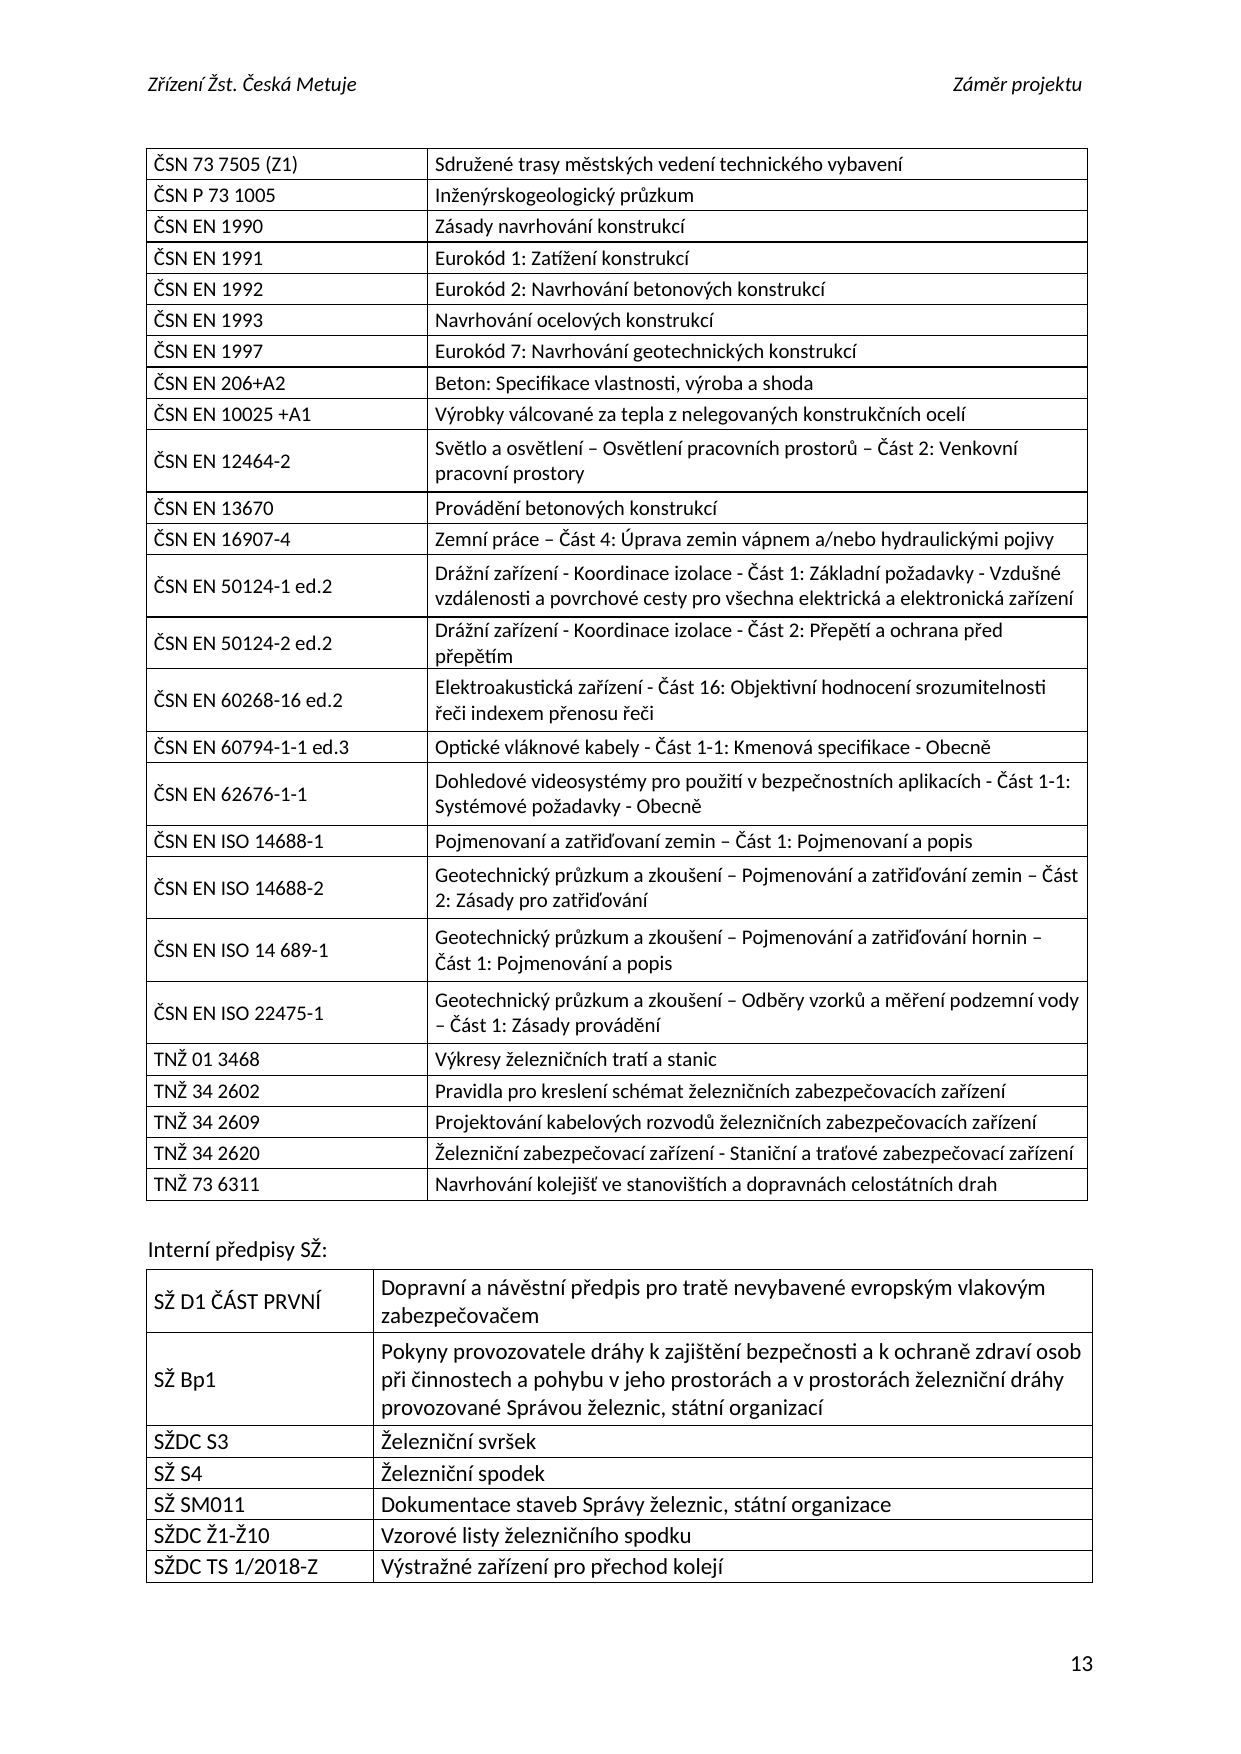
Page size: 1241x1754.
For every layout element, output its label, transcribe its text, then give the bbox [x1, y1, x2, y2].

table_cell Projektování kabelových rozvodů železničních zabezpečovacích zařízení [428, 1107, 1087, 1137]
table_cell ČSN EN ISO 14 689-1 [147, 919, 427, 981]
table_cell ČSN EN 16907-4 [147, 524, 427, 554]
table_cell SŽ S4 [147, 1458, 373, 1488]
table_cell Geotechnický průzkum a zkoušení – Pojmenování a zatřiďování hornin – Část 1: Pojmenování a popis [428, 919, 1087, 981]
table_header Dopravní a návěstní předpis pro tratě nevybavené evropským vlakovým zabezpečovačem [374, 1270, 1092, 1332]
table_cell TNŽ 34 2620 [147, 1138, 427, 1168]
table_cell Provádění betonových konstrukcí [428, 493, 1087, 523]
table_cell SŽ SM011 [147, 1489, 373, 1519]
table_cell Navrhování ocelových konstrukcí [428, 305, 1087, 335]
table_cell Elektroakustická zařízení - Část 16: Objektivní hodnocení srozumitelnosti řeči indexem přenosu řeči [428, 669, 1087, 731]
table_cell ČSN EN 206+A2 [147, 368, 427, 398]
table_cell ČSN EN 1991 [147, 243, 427, 273]
table_cell ČSN EN 1993 [147, 305, 427, 335]
table_cell TNŽ 73 6311 [147, 1169, 427, 1199]
table_cell TNŽ 34 2609 [147, 1107, 427, 1137]
table_cell Geotechnický průzkum a zkoušení – Pojmenování a zatřiďování zemin – Část 2: Zásady pro zatřiďování [428, 857, 1087, 918]
table_cell Pojmenovaní a zatřiďovaní zemin – Část 1: Pojmenovaní a popis [428, 826, 1087, 856]
table_cell SŽDC S3 [147, 1426, 373, 1457]
table_cell ČSN EN 1992 [147, 274, 427, 304]
table_cell Optické vláknové kabely - Část 1-1: Kmenová specifikace - Obecně [428, 732, 1087, 762]
table_cell Eurokód 7: Navrhování geotechnických konstrukcí [428, 336, 1087, 366]
table_cell ČSN EN 1990 [147, 211, 427, 241]
text Interní předpisy SŽ: [148, 1235, 1093, 1263]
table_cell Výrobky válcované za tepla z nelegovaných konstrukčních ocelí [428, 399, 1087, 429]
table_cell ČSN EN 50124-2 ed.2 [147, 618, 427, 668]
table_cell ČSN EN 1997 [147, 336, 427, 366]
table_cell Světlo a osvětlení – Osvětlení pracovních prostorů – Část 2: Venkovní pracovní prostory [428, 430, 1087, 491]
table_cell Inženýrskogeologický průzkum [428, 180, 1087, 210]
table_cell SŽDC Ž1-Ž10 [147, 1520, 373, 1550]
table_cell ČSN EN 50124-1 ed.2 [147, 555, 427, 616]
table_cell ČSN EN ISO 14688-1 [147, 826, 427, 856]
table_cell Beton: Specifikace vlastnosti, výroba a shoda [428, 368, 1087, 398]
table_cell ČSN EN 60268-16 ed.2 [147, 669, 427, 731]
table_cell Geotechnický průzkum a zkoušení – Odběry vzorků a měření podzemní vody – Část 1: Zásady provádění [428, 982, 1087, 1043]
table_cell Sdružené trasy městských vedení technického vybavení [428, 149, 1087, 179]
table_cell ČSN EN 60794-1-1 ed.3 [147, 732, 427, 762]
table_cell Drážní zařízení - Koordinace izolace - Část 2: Přepětí a ochrana před přepětím [428, 618, 1087, 668]
table_cell TNŽ 34 2602 [147, 1076, 427, 1106]
table_cell Zemní práce – Část 4: Úprava zemin vápnem a/nebo hydraulickými pojivy [428, 524, 1087, 554]
table_cell Eurokód 2: Navrhování betonových konstrukcí [428, 274, 1087, 304]
table_cell SŽDC TS 1/2018-Z [147, 1551, 373, 1582]
table_cell ČSN 73 7505 (Z1) [147, 149, 427, 179]
table_cell Dokumentace staveb Správy železnic, státní organizace [374, 1489, 1092, 1519]
table_cell Dohledové videosystémy pro použití v bezpečnostních aplikacích - Část 1-1: Systémové požadavky - Obecně [428, 763, 1087, 824]
table_cell TNŽ 01 3468 [147, 1044, 427, 1074]
table_cell Železniční svršek [374, 1426, 1092, 1457]
table_cell SŽ Bp1 [147, 1333, 373, 1425]
table_cell ČSN P 73 1005 [147, 180, 427, 210]
table_cell ČSN EN 10025 +A1 [147, 399, 427, 429]
table_cell ČSN EN ISO 14688-2 [147, 857, 427, 918]
table_cell Eurokód 1: Zatížení konstrukcí [428, 243, 1087, 273]
table_header SŽ D1 ČÁST PRVNÍ [147, 1270, 373, 1332]
table_cell ČSN EN 12464-2 [147, 430, 427, 491]
table_cell ČSN EN 62676-1-1 [147, 763, 427, 824]
table_cell Vzorové listy železničního spodku [374, 1520, 1092, 1550]
table_cell Železniční zabezpečovací zařízení - Staniční a traťové zabezpečovací zařízení [428, 1138, 1087, 1168]
table_cell Pokyny provozovatele dráhy k zajištění bezpečnosti a k ochraně zdraví osob při činnostech a pohybu v jeho prostorách a v prostorách železniční dráhy provozované Správou železnic, státní organizací [374, 1333, 1092, 1425]
table_cell Navrhování kolejišť ve stanovištích a dopravnách celostátních drah [428, 1169, 1087, 1199]
table_cell ČSN EN 13670 [147, 493, 427, 523]
table_cell Pravidla pro kreslení schémat železničních zabezpečovacích zařízení [428, 1076, 1087, 1106]
table_cell Drážní zařízení - Koordinace izolace - Část 1: Základní požadavky - Vzdušné vzdálenosti a povrchové cesty pro všechna elektrická a elektronická zařízení [428, 555, 1087, 616]
table_cell Zásady navrhování konstrukcí [428, 211, 1087, 241]
table_cell Výkresy železničních tratí a stanic [428, 1044, 1087, 1074]
table_cell ČSN EN ISO 22475-1 [147, 982, 427, 1043]
table_cell Výstražné zařízení pro přechod kolejí [374, 1551, 1092, 1582]
table_cell Železniční spodek [374, 1458, 1092, 1488]
